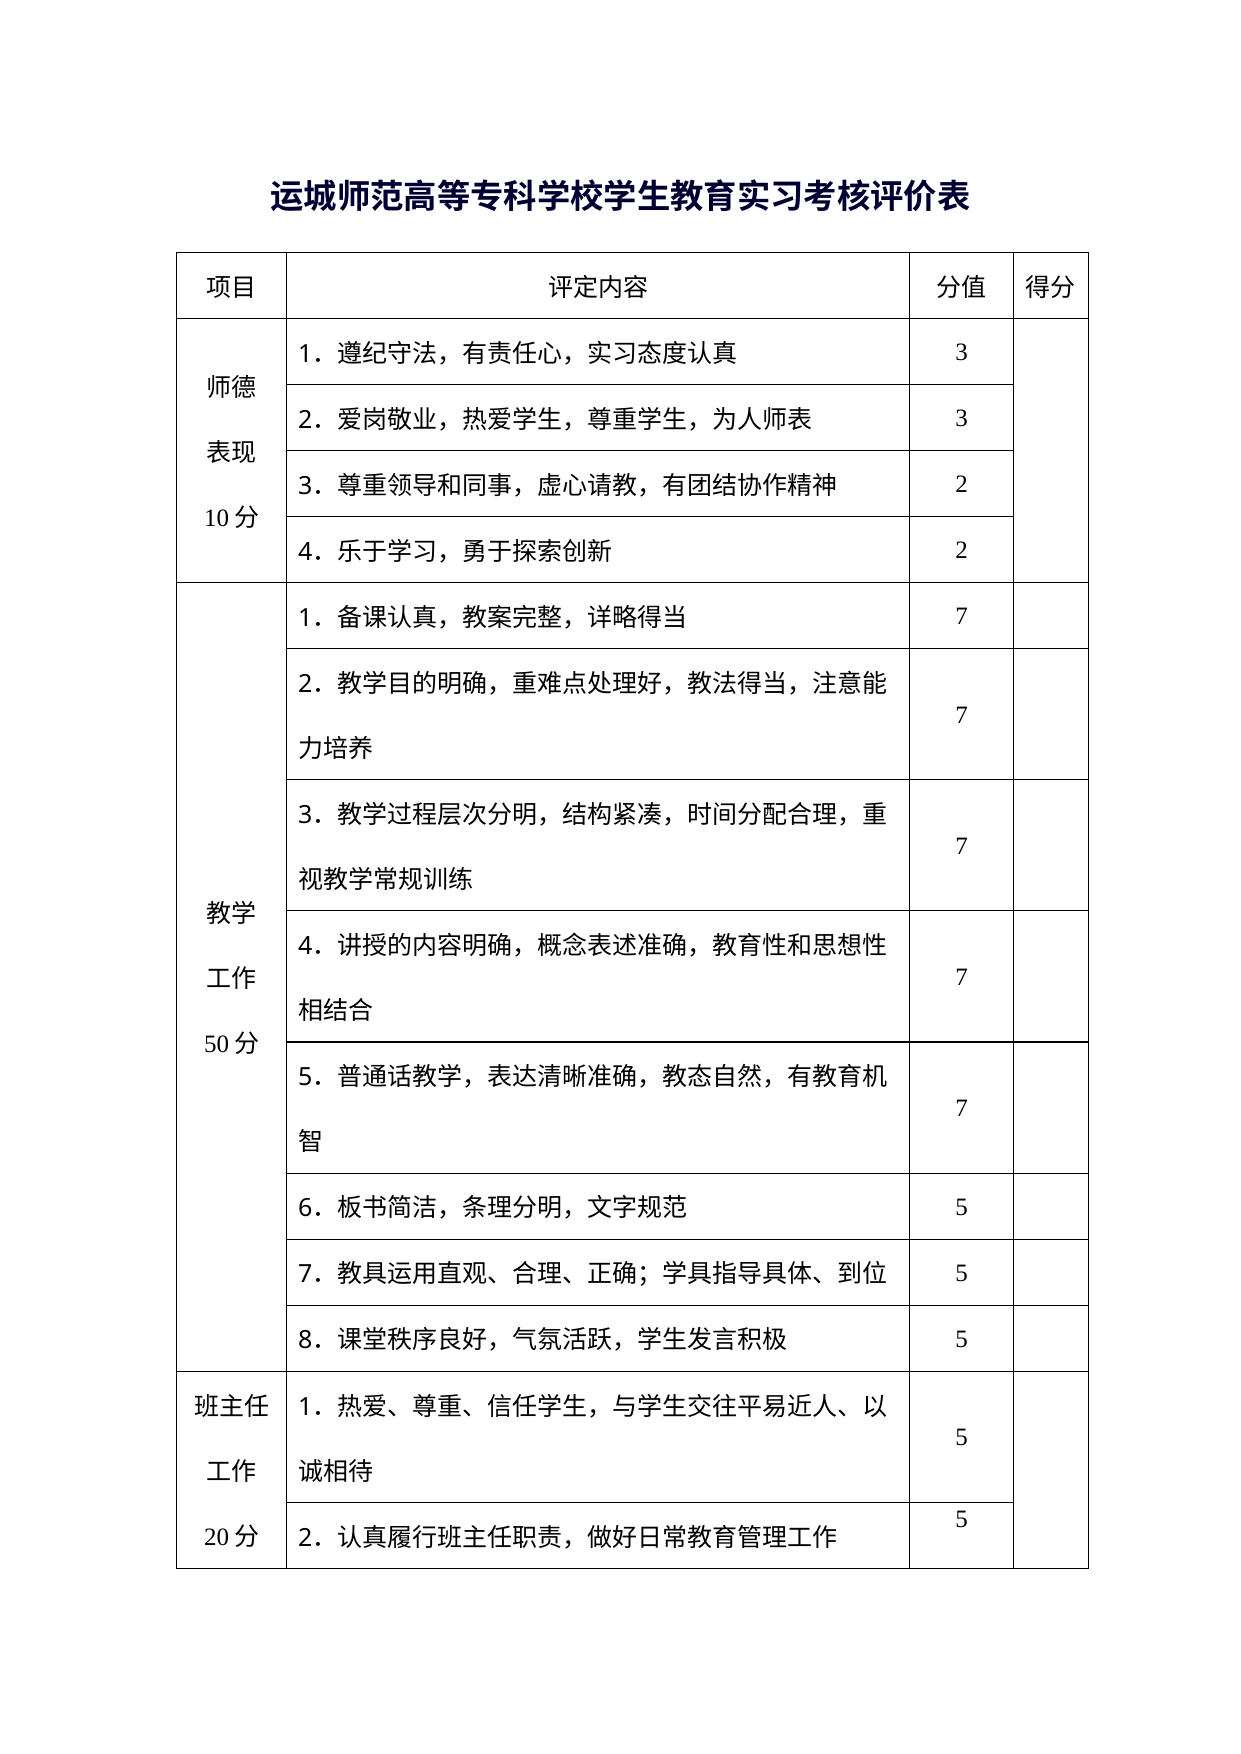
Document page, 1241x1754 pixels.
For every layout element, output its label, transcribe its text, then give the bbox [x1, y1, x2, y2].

table_cell 8．课堂秩序良好，气氛活跃，学生发言积极 [287, 1306, 909, 1371]
table_header 项目 [177, 253, 286, 318]
table_cell 5 [910, 1240, 1013, 1304]
table_header 评定内容 [287, 253, 909, 318]
table_cell [1014, 319, 1088, 582]
table_cell 2．爱岗敬业，热爱学生，尊重学生，为人师表 [287, 385, 909, 450]
table_cell 师德 表现 10分 [177, 319, 286, 582]
table_cell [1014, 1174, 1088, 1238]
table_cell [1014, 1372, 1088, 1568]
table_cell 教学 工作 50分 [177, 583, 286, 1371]
table_cell 3．尊重领导和同事，虚心请教，有团结协作精神 [287, 451, 909, 516]
table_cell 7 [910, 911, 1013, 1041]
table_cell 7．教具运用直观、合理、正确；学具指导具体、到位 [287, 1240, 909, 1304]
table_cell 7 [910, 649, 1013, 779]
table_cell [1014, 649, 1088, 779]
table_cell 2．教学目的明确，重难点处理好，教法得当，注意能力培养 [287, 649, 909, 779]
table_cell 7 [910, 780, 1013, 910]
table_cell [1014, 780, 1088, 910]
table_cell 7 [910, 1043, 1013, 1172]
table_cell [1014, 911, 1088, 1041]
table_cell 1．遵纪守法，有责任心，实习态度认真 [287, 319, 909, 384]
table_cell 3 [910, 319, 1013, 384]
table_cell 2 [910, 517, 1013, 582]
table_cell 7 [910, 583, 1013, 648]
table_cell 5 [910, 1372, 1013, 1502]
table_cell 1．热爱、尊重、信任学生，与学生交往平易近人、以诚相待 [287, 1372, 909, 1502]
table_cell 4．乐于学习，勇于探索创新 [287, 517, 909, 582]
table_cell [1014, 1306, 1088, 1371]
table_header 得分 [1014, 253, 1088, 318]
table_cell [1014, 1240, 1088, 1304]
table_cell 5 [910, 1503, 1013, 1568]
table_cell 4．讲授的内容明确，概念表述准确，教育性和思想性相结合 [287, 911, 909, 1041]
table_cell [1014, 1043, 1088, 1172]
table_cell 6．板书简洁，条理分明，文字规范 [287, 1174, 909, 1238]
table_cell 1．备课认真，教案完整，详略得当 [287, 583, 909, 648]
text 运城师范高等专科学校学生教育实习考核评价表 [187, 162, 1053, 227]
table_header 分值 [910, 253, 1013, 318]
table_cell 3 [910, 385, 1013, 450]
table_cell 2．认真履行班主任职责，做好日常教育管理工作 [287, 1503, 909, 1568]
table_cell 5 [910, 1306, 1013, 1371]
table_cell [1014, 583, 1088, 648]
table_cell 5 [910, 1174, 1013, 1238]
table_cell 班主任工作 20分 [177, 1372, 286, 1568]
table_cell 2 [910, 451, 1013, 516]
table_cell 5．普通话教学，表达清晰准确，教态自然，有教育机智 [287, 1043, 909, 1172]
table_cell 3．教学过程层次分明，结构紧凑，时间分配合理，重视教学常规训练 [287, 780, 909, 910]
